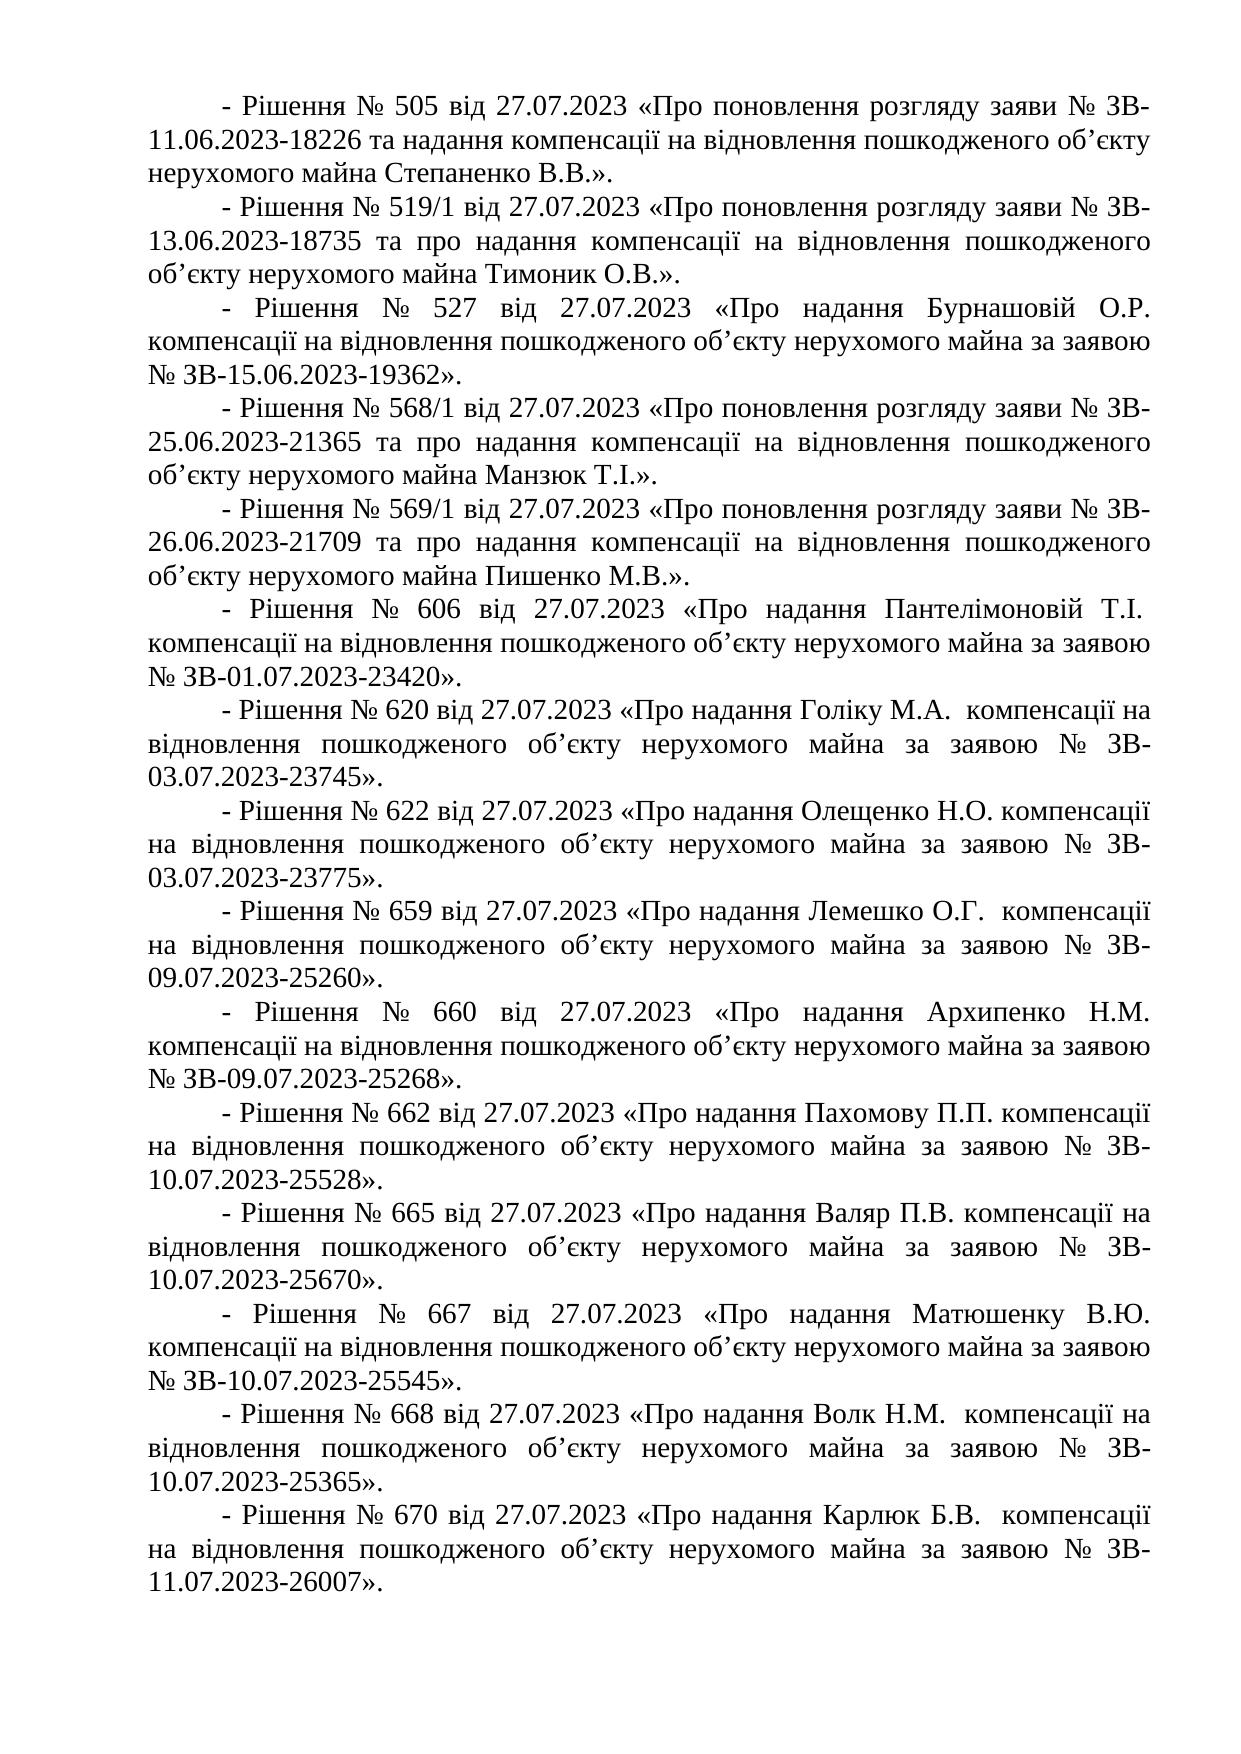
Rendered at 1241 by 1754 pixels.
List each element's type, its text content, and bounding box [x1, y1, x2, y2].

text - Рішення № 505 від 27.07.2023 «Про поновлення розгляду заяви № ЗВ-11.06.2023-18226 та надання компенсації на відновлення пошкодженого об’єкту нерухомого майна Степаненко В.В.». [148, 88, 1152, 189]
text - Рішення № 659 від 27.07.2023 «Про надання Лемешко О.Г. компенсації на відновлення пошкодженого об’єкту нерухомого майна за заявою № ЗВ-09.07.2023-25260». [148, 893, 1152, 994]
text - Рішення № 667 від 27.07.2023 «Про надання Матюшенку В.Ю. компенсації на відновлення пошкодженого об’єкту нерухомого майна за заявою № ЗВ-10.07.2023-25545». [148, 1296, 1152, 1397]
text - Рішення № 527 від 27.07.2023 «Про надання Бурнашовій О.Р. компенсації на відновлення пошкодженого об’єкту нерухомого майна за заявою № ЗВ-15.06.2023-19362». [148, 290, 1152, 390]
text - Рішення № 660 від 27.07.2023 «Про надання Архипенко Н.М. компенсації на відновлення пошкодженого об’єкту нерухомого майна за заявою № ЗВ-09.07.2023-25268». [148, 994, 1152, 1095]
text - Рішення № 569/1 від 27.07.2023 «Про поновлення розгляду заяви № ЗВ-26.06.2023-21709 та про надання компенсації на відновлення пошкодженого об’єкту нерухомого майна Пишенко М.В.». [148, 491, 1152, 592]
text - Рішення № 622 від 27.07.2023 «Про надання Олещенко Н.О. компенсації на відновлення пошкодженого об’єкту нерухомого майна за заявою № ЗВ-03.07.2023-23775». [148, 793, 1152, 893]
text - Рішення № 668 від 27.07.2023 «Про надання Волк Н.М. компенсації на відновлення пошкодженого об’єкту нерухомого майна за заявою № ЗВ-10.07.2023-25365». [148, 1397, 1152, 1497]
text - Рішення № 568/1 від 27.07.2023 «Про поновлення розгляду заяви № ЗВ-25.06.2023-21365 та про надання компенсації на відновлення пошкодженого об’єкту нерухомого майна Манзюк Т.І.». [148, 390, 1152, 491]
text - Рішення № 665 від 27.07.2023 «Про надання Валяр П.В. компенсації на відновлення пошкодженого об’єкту нерухомого майна за заявою № ЗВ-10.07.2023-25670». [148, 1195, 1152, 1296]
text - Рішення № 620 від 27.07.2023 «Про надання Голіку М.А. компенсації на відновлення пошкодженого об’єкту нерухомого майна за заявою № ЗВ-03.07.2023-23745». [148, 692, 1152, 793]
text - Рішення № 662 від 27.07.2023 «Про надання Пахомову П.П. компенсації на відновлення пошкодженого об’єкту нерухомого майна за заявою № ЗВ-10.07.2023-25528». [148, 1095, 1152, 1195]
text - Рішення № 670 від 27.07.2023 «Про надання Карлюк Б.В. компенсації на відновлення пошкодженого об’єкту нерухомого майна за заявою № ЗВ-11.07.2023-26007». [148, 1497, 1152, 1598]
text - Рішення № 519/1 від 27.07.2023 «Про поновлення розгляду заяви № ЗВ-13.06.2023-18735 та про надання компенсації на відновлення пошкодженого об’єкту нерухомого майна Тимоник О.В.». [148, 189, 1152, 290]
text - Рішення № 606 від 27.07.2023 «Про надання Пантелімоновій Т.І. компенсації на відновлення пошкодженого об’єкту нерухомого майна за заявою № ЗВ-01.07.2023-23420». [148, 592, 1152, 692]
